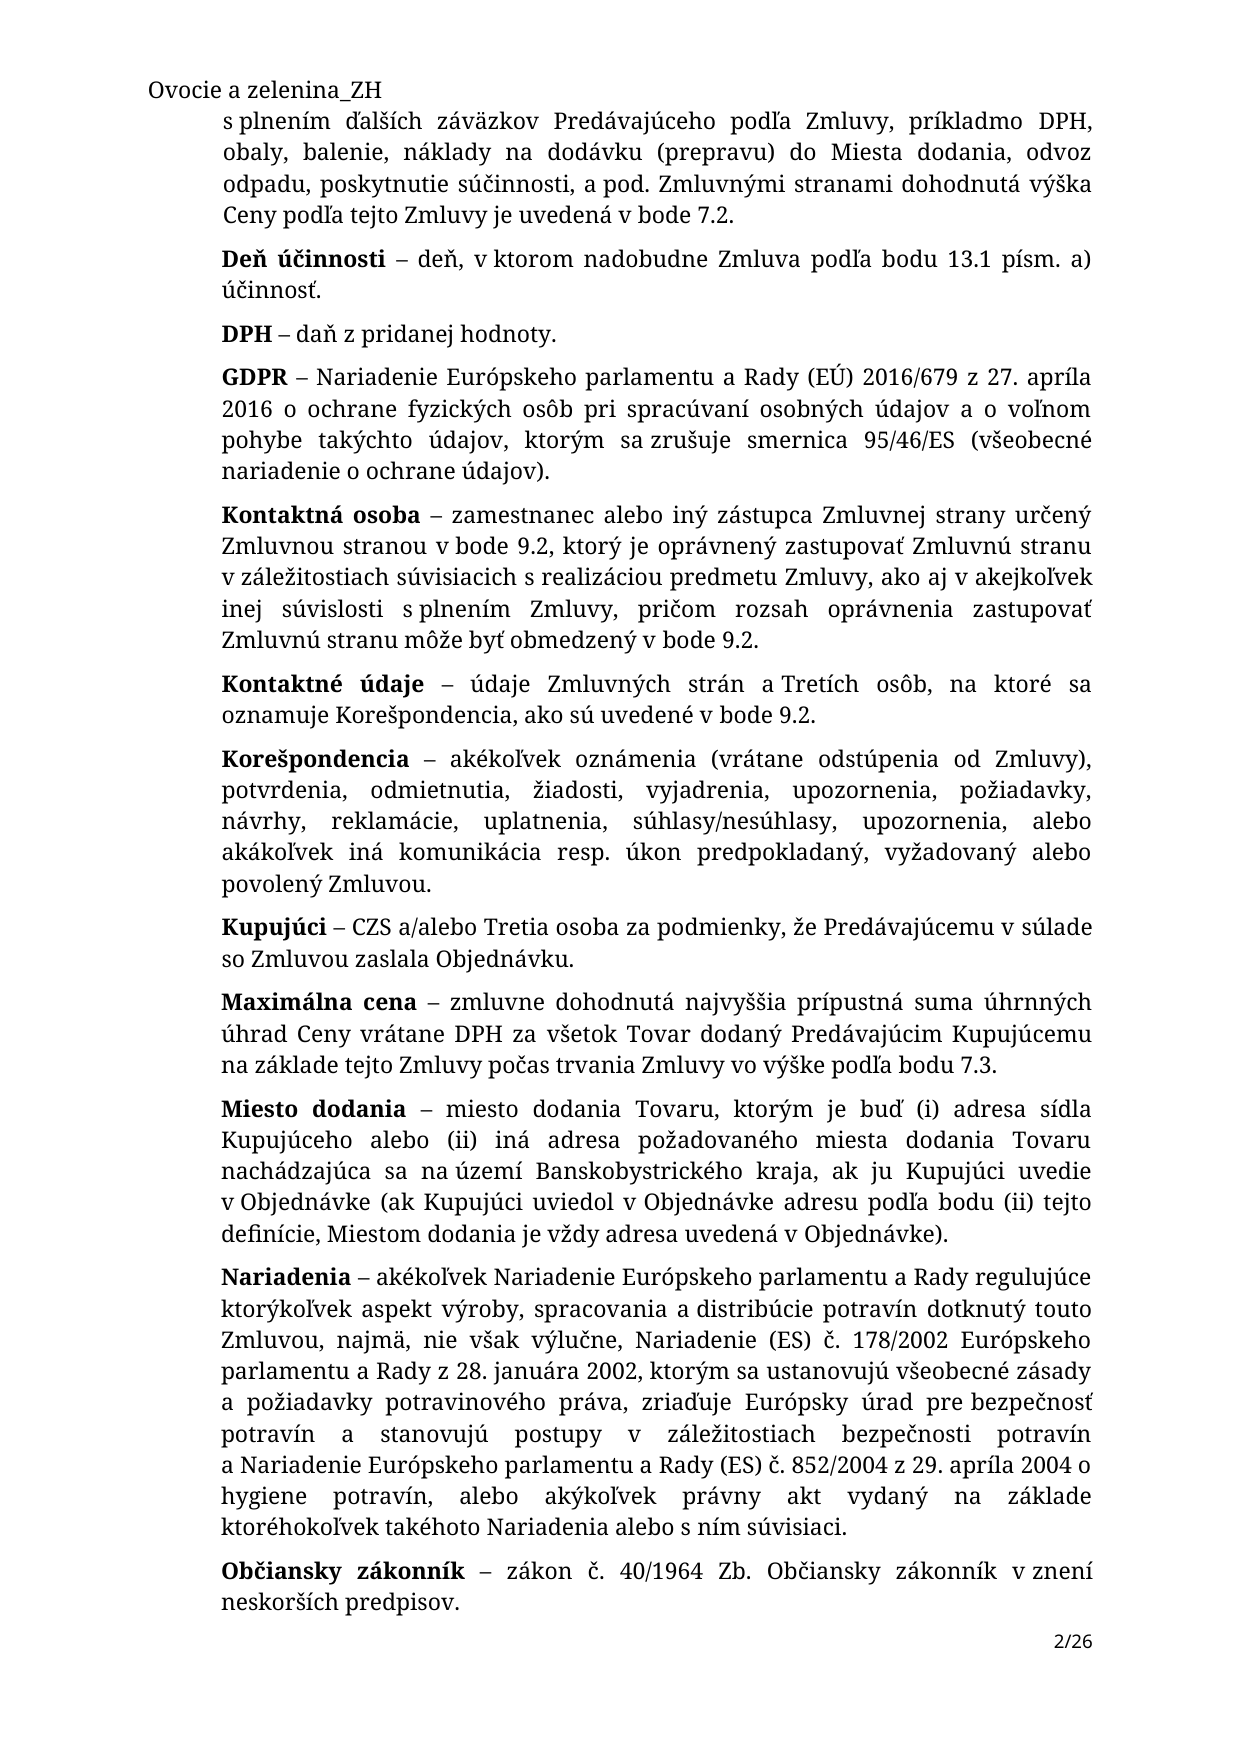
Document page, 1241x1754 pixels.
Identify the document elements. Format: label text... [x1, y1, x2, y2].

text Kontaktná osoba – zamestnanec alebo iný zástupca Zmluvnej strany určený Zmluvnou stranou v bode 9.2, ktorý je oprávnený zastupovať Zmluvnú stranu v záležitostiach súvisiacich s realizáciou predmetu Zmluvy, ako aj v akejkoľvek inej súvislosti s plnením Zmluvy, pričom rozsah oprávnenia zastupovať Zmluvnú stranu môže byť obmedzený v bode 9.2. [221, 499, 1093, 655]
text Kupujúci – CZS a/alebo Tretia osoba za podmienky, že Predávajúcemu v súlade so Zmluvou zaslala Objednávku. [221, 911, 1093, 974]
text GDPR – Nariadenie Európskeho parlamentu a Rady (EÚ) 2016/679 z 27. apríla 2016 o ochrane fyzických osôb pri spracúvaní osobných údajov a o voľnom pohybe takýchto údajov, ktorým sa zrušuje smernica 95/46/ES (všeobecné nariadenie o ochrane údajov). [221, 361, 1093, 486]
text Korešpondencia – akékoľvek oznámenia (vrátane odstúpenia od Zmluvy), potvrdenia, odmietnutia, žiadosti, vyjadrenia, upozornenia, požiadavky, návrhy, reklamácie, uplatnenia, súhlasy/nesúhlasy, upozornenia, alebo akákoľvek iná komunikácia resp. úkon predpokladaný, vyžadovaný alebo povolený Zmluvou. [221, 742, 1093, 899]
text Občiansky zákonník – zákon č. 40/1964 Zb. Občiansky zákonník v znení neskorších predpisov. [221, 1555, 1093, 1617]
text DPH – daň z pridanej hodnoty. [221, 317, 1093, 349]
text Deň účinnosti – deň, v ktorom nadobudne Zmluva podľa bodu 13.1 písm. a) účinnosť. [221, 242, 1093, 305]
text Kontaktné údaje – údaje Zmluvných strán a Tretích osôb, na ktoré sa oznamuje Korešpondencia, ako sú uvedené v bode 9.2. [221, 667, 1093, 730]
text Miesto dodania – miesto dodania Tovaru, ktorým je buď (i) adresa sídla Kupujúceho alebo (ii) iná adresa požadovaného miesta dodania Tovaru nachádzajúca sa na území Banskobystrického kraja, ak ju Kupujúci uvedie v Objednávke (ak Kupujúci uviedol v Objednávke adresu podľa bodu (ii) tejto definície, Miestom dodania je vždy adresa uvedená v Objednávke). [221, 1092, 1093, 1249]
text Nariadenia – akékoľvek Nariadenie Európskeho parlamentu a Rady regulujúce ktorýkoľvek aspekt výroby, spracovania a distribúcie potravín dotknutý touto Zmluvou, najmä, nie však výlučne, Nariadenie (ES) č. 178/2002 Európskeho parlamentu a Rady z 28. januára 2002, ktorým sa ustanovujú všeobecné zásady a požiadavky potravinového práva, zriaďuje Európsky úrad pre bezpečnosť potravín a stanovujú postupy v záležitostiach bezpečnosti potravín a Nariadenie Európskeho parlamentu a Rady (ES) č. 852/2004 z 29. apríla 2004 o hygiene potravín, alebo akýkoľvek právny akt vydaný na základe ktoréhokoľvek takéhoto Nariadenia alebo s ním súvisiaci. [221, 1261, 1093, 1542]
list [223, 105, 1093, 230]
text Maximálna cena – zmluvne dohodnutá najvyššia prípustná suma úhrnných úhrad Ceny vrátane DPH za všetok Tovar dodaný Predávajúcim Kupujúcemu na základe tejto Zmluvy počas trvania Zmluvy vo výške podľa bodu 7.3. [221, 986, 1093, 1080]
